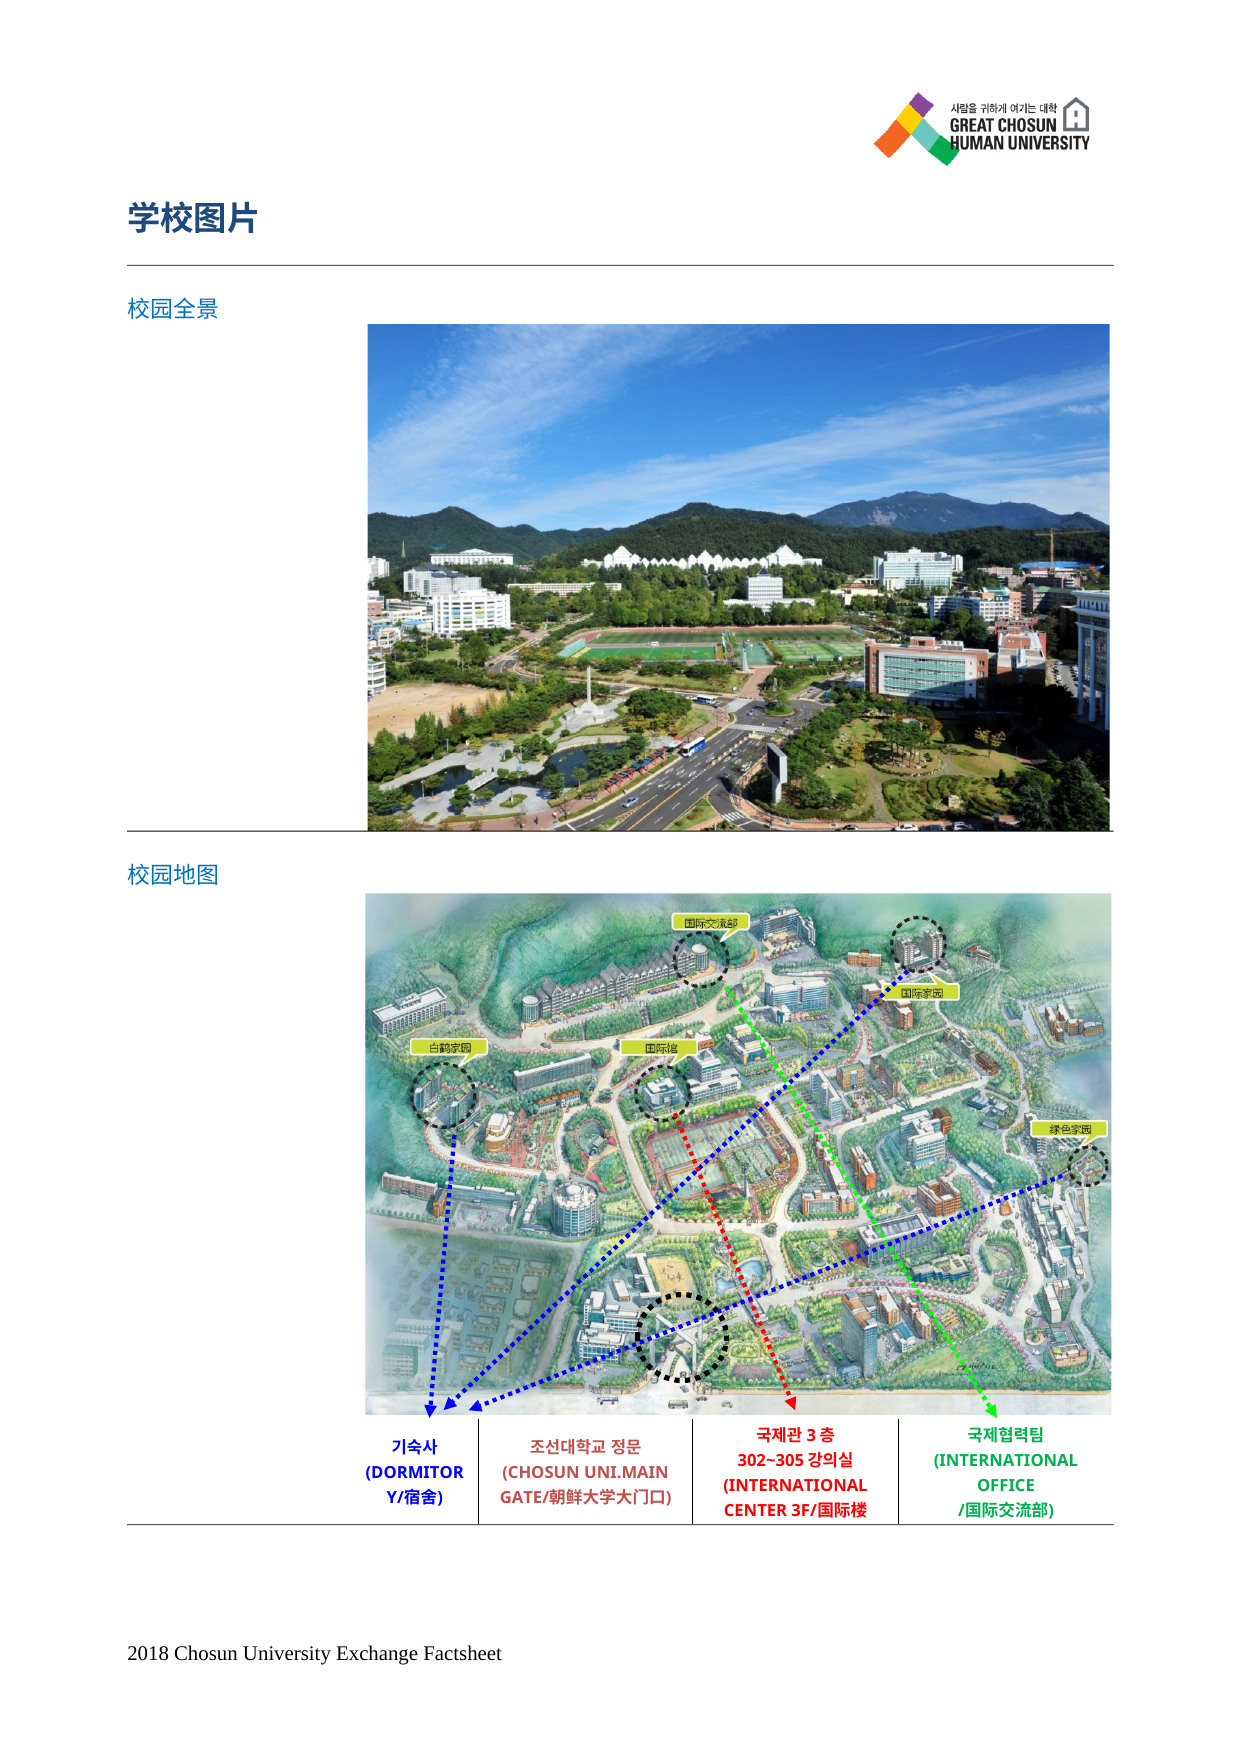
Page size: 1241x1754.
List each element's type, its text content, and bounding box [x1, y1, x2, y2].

picture [367, 324, 1110, 830]
picture [361, 890, 1114, 1419]
text 校园地图 [127, 857, 1113, 890]
table_header 국제협력팀 (INTERNATIONAL OFFICE /国际交流部) [899, 1419, 1113, 1524]
picture [873, 92, 1090, 166]
text 校园全景 [127, 291, 1113, 324]
table_header 조선대학교 정문 (CHOSUN UNI.MAIN GATE/朝鲜大学大门口) [479, 1419, 692, 1524]
table_header 국제관 3층 302~305강의실 (INTERNATIONAL CENTER 3F/国际楼 [693, 1419, 898, 1524]
table_header 기숙사 (DORMITORY/宿舍) [350, 1419, 478, 1524]
text 学校图片 [127, 192, 1113, 240]
